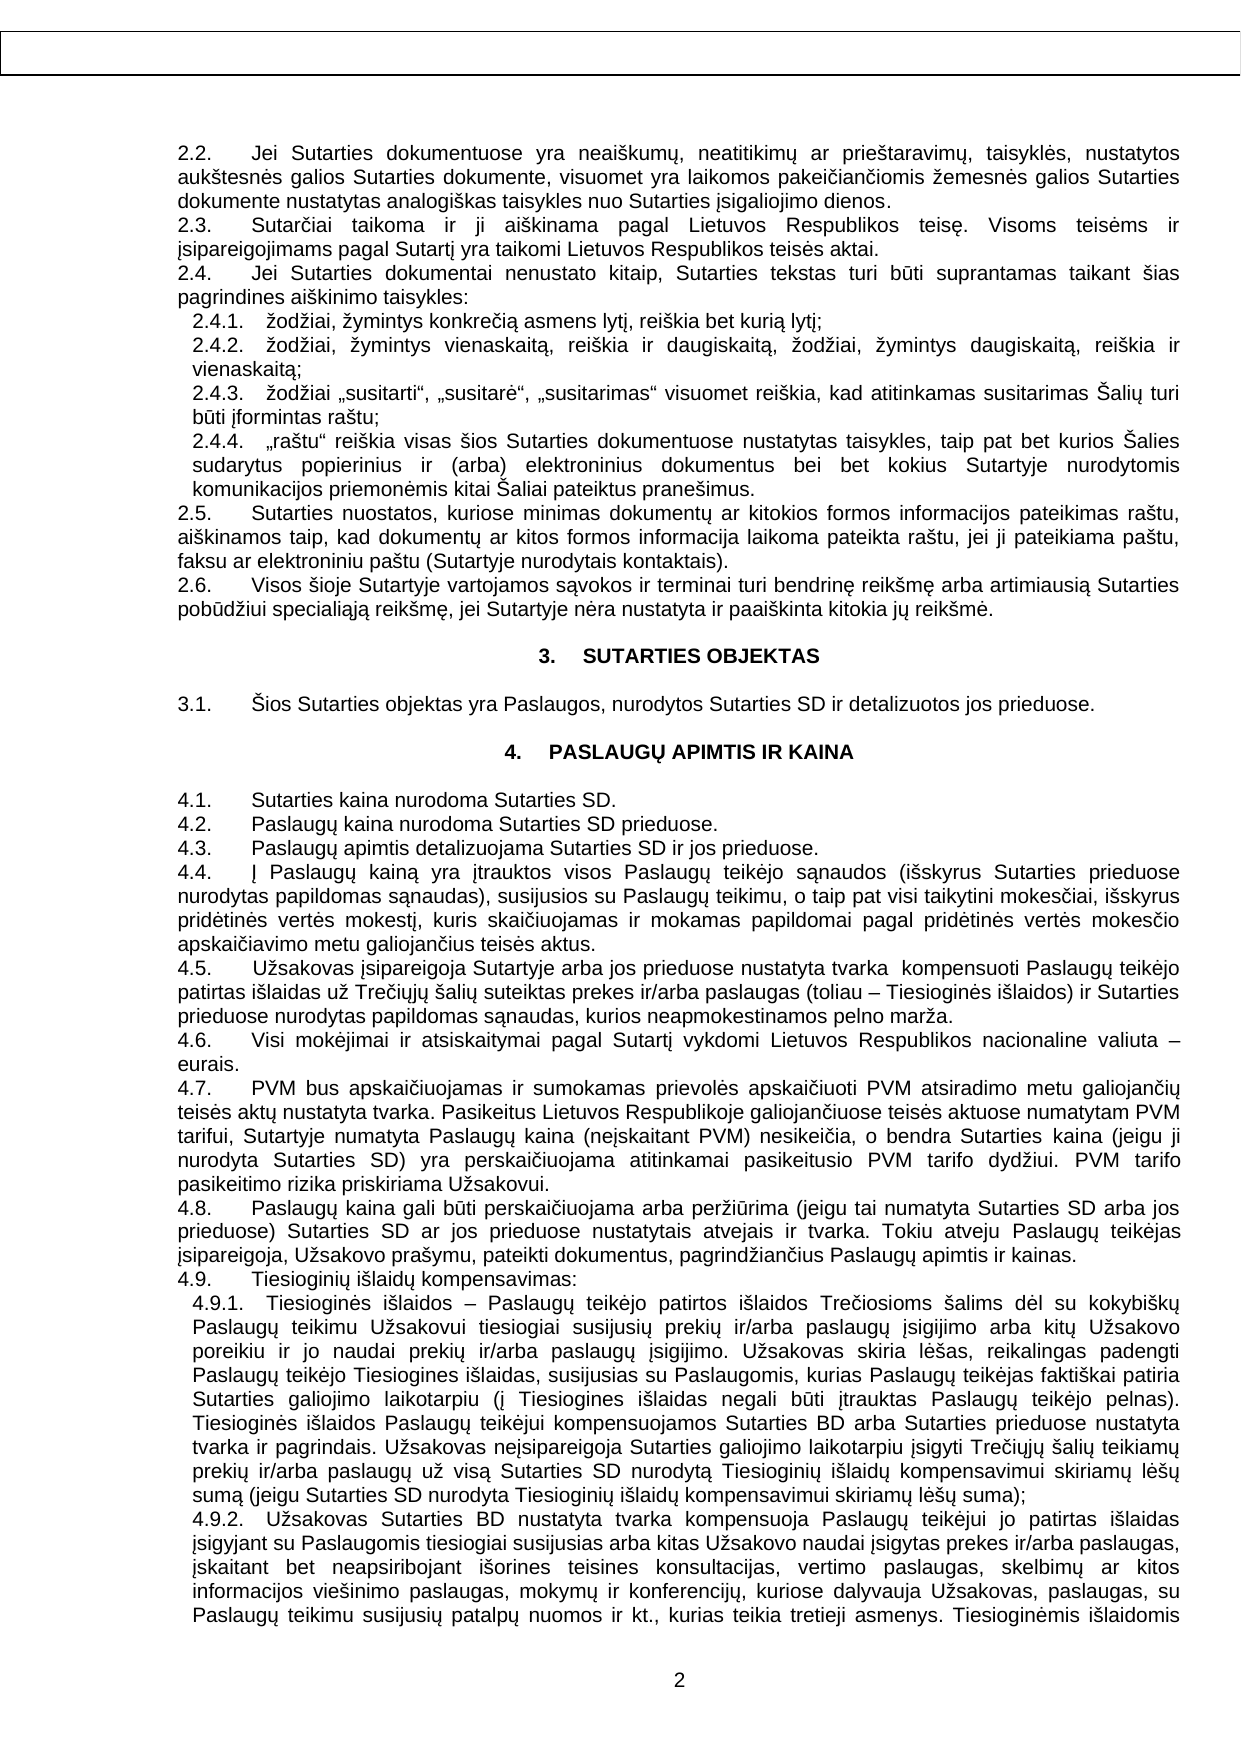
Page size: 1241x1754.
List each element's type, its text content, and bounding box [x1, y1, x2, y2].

list Jei Sutarties dokumentai nenustato kitaip, Sutarties tekstas turi būti suprantamas taikant šias pagrindines aiškinimo taisykles: [177, 261, 1181, 309]
list žodžiai, žymintys vienaskaitą, reiškia ir daugiskaitą, žodžiai, žymintys daugiskaitą, reiškia ir vienaskaitą; [192, 333, 1181, 381]
list Visos šioje Sutartyje vartojamos sąvokos ir terminai turi bendrinę reikšmę arba artimiausią Sutarties pobūdžiui specialiąją reikšmę, jei Sutartyje nėra nustatyta ir paaiškinta kitokia jų reikšmė. [177, 572, 1181, 620]
list SUTARTIES OBJEKTAS [177, 644, 1181, 668]
list Paslaugų apimtis detalizuojama Sutarties SD ir jos prieduose. [177, 836, 1181, 860]
list Jei Sutarties dokumentuose yra neaiškumų, neatitikimų ar prieštaravimų, taisyklės, nustatytos aukštesnės galios Sutarties dokumente, visuomet yra laikomos pakeičiančiomis žemesnės galios Sutarties dokumente nustatytas analogiškas taisykles nuo Sutarties įsigaliojimo dienos. [177, 141, 1181, 213]
list Paslaugų kaina gali būti perskaičiuojama arba peržiūrima (jeigu tai numatyta Sutarties SD arba jos prieduose) Sutarties SD ar jos prieduose nustatytais atvejais ir tvarka. Tokiu atveju Paslaugų teikėjas įsipareigoja, Užsakovo prašymu, pateikti dokumentus, pagrindžiančius Paslaugų apimtis ir kainas. [177, 1195, 1181, 1267]
list Tiesioginės išlaidos – Paslaugų teikėjo patirtos išlaidos Trečiosioms šalims dėl su kokybiškų Paslaugų teikimu Užsakovui tiesiogiai susijusių prekių ir/arba paslaugų įsigijimo arba kitų Užsakovo poreikiu ir jo naudai prekių ir/arba paslaugų įsigijimo. Užsakovas skiria lėšas, reikalingas padengti Paslaugų teikėjo Tiesiogines išlaidas, susijusias su Paslaugomis, kurias Paslaugų teikėjas faktiškai patiria Sutarties galiojimo laikotarpiu (į Tiesiogines išlaidas negali būti įtrauktas Paslaugų teikėjo pelnas). Tiesioginės išlaidos Paslaugų teikėjui kompensuojamos Sutarties BD arba Sutarties prieduose nustatyta tvarka ir pagrindais. Užsakovas neįsipareigoja Sutarties galiojimo laikotarpiu įsigyti Trečiųjų šalių teikiamų prekių ir/arba paslaugų už visą Sutarties SD nurodytą Tiesioginių išlaidų kompensavimui skiriamų lėšų sumą (jeigu Sutarties SD nurodyta Tiesioginių išlaidų kompensavimui skiriamų lėšų suma); [192, 1291, 1181, 1507]
list Tiesioginių išlaidų kompensavimas: [177, 1267, 1181, 1291]
list Sutarties kaina nurodoma Sutarties SD. [177, 788, 1181, 812]
list Šios Sutarties objektas yra Paslaugos, nurodytos Sutarties SD ir detalizuotos jos prieduose. [177, 692, 1181, 716]
list žodžiai, žymintys konkrečią asmens lytį, reiškia bet kurią lytį; [192, 309, 1181, 333]
list Paslaugų kaina nurodoma Sutarties SD prieduose. [177, 812, 1181, 836]
list Užsakovas įsipareigoja Sutartyje arba jos prieduose nustatyta tvarka kompensuoti Paslaugų teikėjo patirtas išlaidas už Trečiųjų šalių suteiktas prekes ir/arba paslaugas (toliau – Tiesioginės išlaidos) ir Sutarties prieduose nurodytas papildomas sąnaudas, kurios neapmokestinamos pelno marža. [177, 956, 1181, 1028]
list Į Paslaugų kainą yra įtrauktos visos Paslaugų teikėjo sąnaudos (išskyrus Sutarties prieduose nurodytas papildomas sąnaudas), susijusios su Paslaugų teikimu, o taip pat visi taikytini mokesčiai, išskyrus pridėtinės vertės mokestį, kuris skaičiuojamas ir mokamas papildomai pagal pridėtinės vertės mokesčio apskaičiavimo metu galiojančius teisės aktus. [177, 860, 1181, 956]
list Visi mokėjimai ir atsiskaitymai pagal Sutartį vykdomi Lietuvos Respublikos nacionaline valiuta – eurais. [177, 1028, 1181, 1076]
list PASLAUGŲ APIMTIS IR KAINA [177, 740, 1181, 764]
list PVM bus apskaičiuojamas ir sumokamas prievolės apskaičiuoti PVM atsiradimo metu galiojančių teisės aktų nustatyta tvarka. Pasikeitus Lietuvos Respublikoje galiojančiuose teisės aktuose numatytam PVM tarifui, Sutartyje numatyta Paslaugų kaina (neįskaitant PVM) nesikeičia, o bendra Sutarties kaina (jeigu ji nurodyta Sutarties SD) yra perskaičiuojama atitinkamai pasikeitusio PVM tarifo dydžiui. PVM tarifo pasikeitimo rizika priskiriama Užsakovui. [177, 1076, 1181, 1195]
list žodžiai „susitarti“, „susitarė“, „susitarimas“ visuomet reiškia, kad atitinkamas susitarimas Šalių turi būti įformintas raštu; [192, 381, 1181, 429]
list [192, 1507, 1181, 1627]
list Sutarčiai taikoma ir ji aiškinama pagal Lietuvos Respublikos teisę. Visoms teisėms ir įsipareigojimams pagal Sutartį yra taikomi Lietuvos Respublikos teisės aktai. [177, 213, 1181, 261]
list „raštu“ reiškia visas šios Sutarties dokumentuose nustatytas taisykles, taip pat bet kurios Šalies sudarytus popierinius ir (arba) elektroninius dokumentus bei bet kokius Sutartyje nurodytomis komunikacijos priemonėmis kitai Šaliai pateiktus pranešimus. [192, 429, 1181, 501]
list Sutarties nuostatos, kuriose minimas dokumentų ar kitokios formos informacijos pateikimas raštu, aiškinamos taip, kad dokumentų ar kitos formos informacija laikoma pateikta raštu, jei ji pateikiama paštu, faksu ar elektroniniu paštu (Sutartyje nurodytais kontaktais). [177, 501, 1181, 572]
